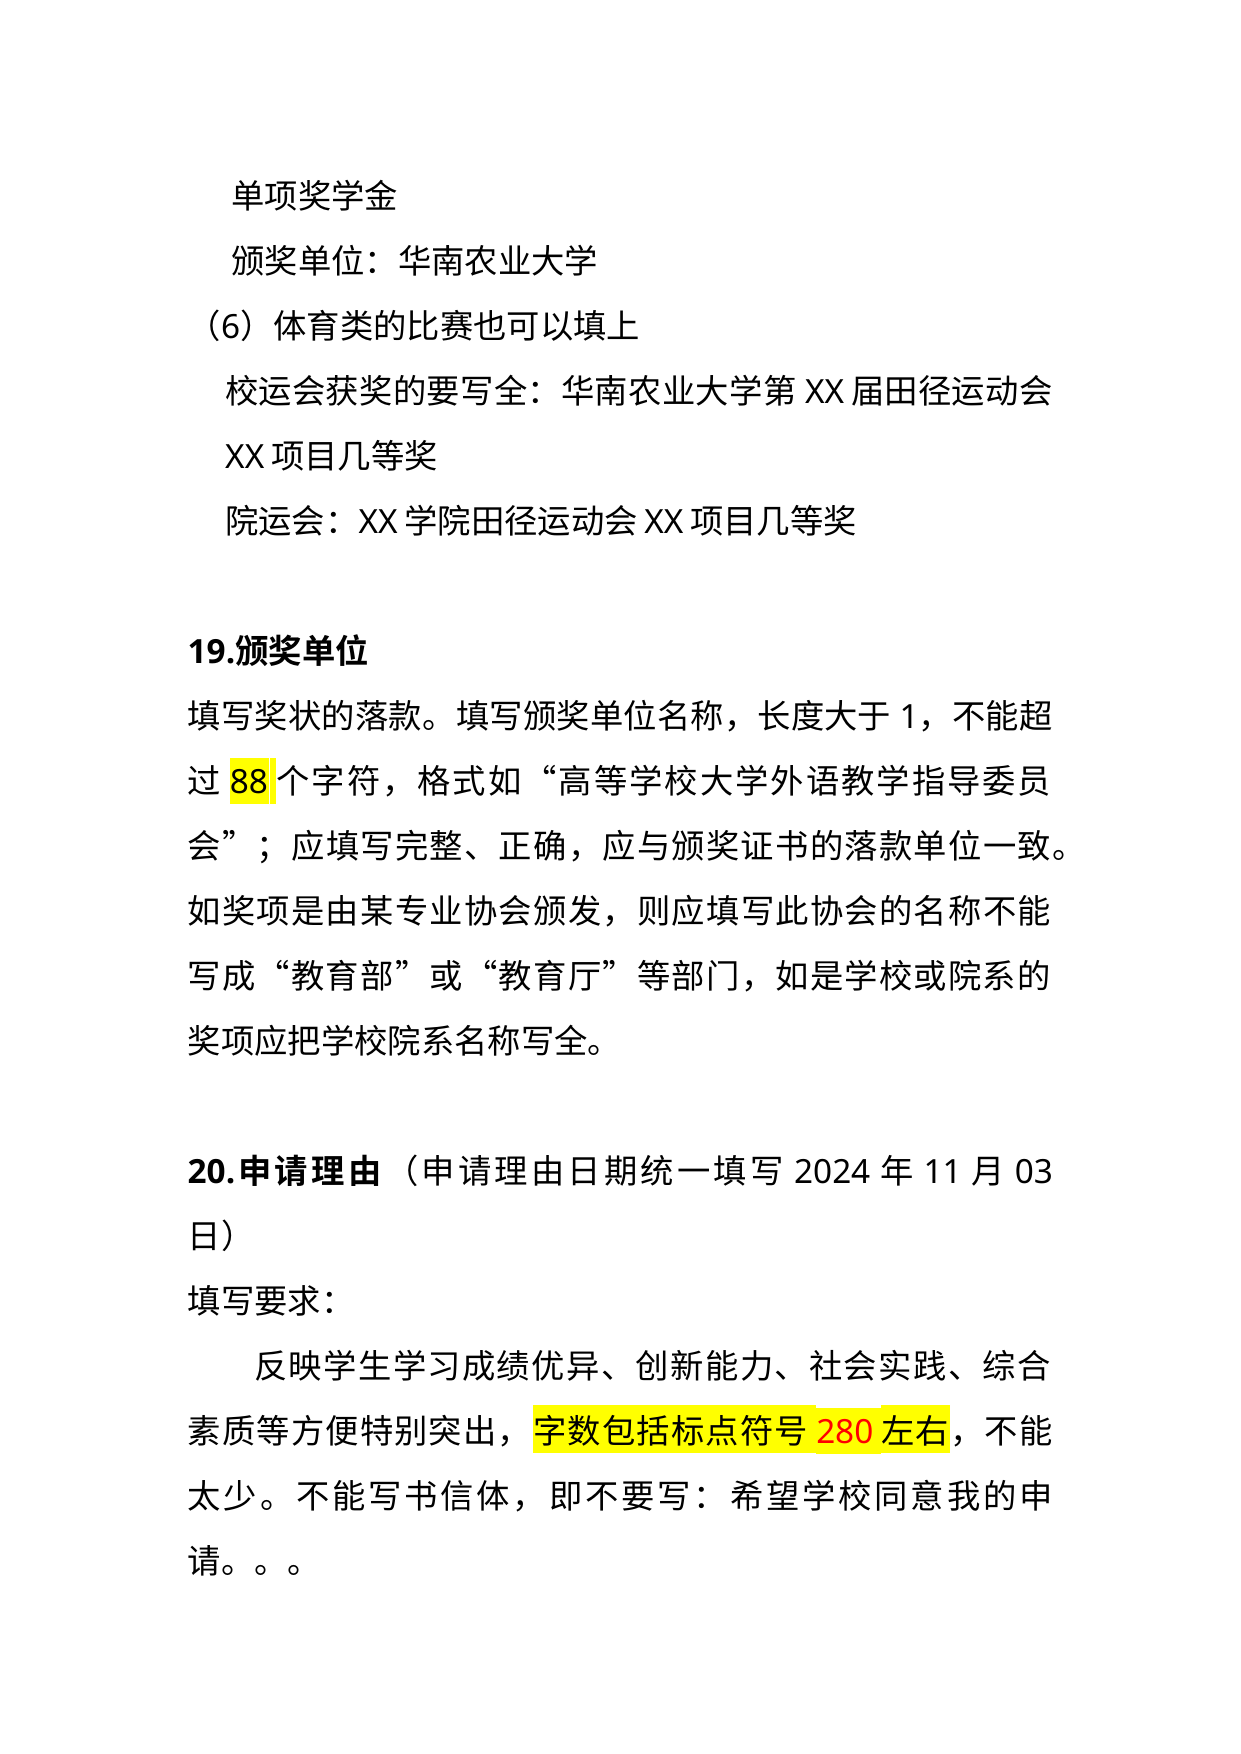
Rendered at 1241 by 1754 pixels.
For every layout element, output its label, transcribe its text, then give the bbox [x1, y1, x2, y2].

list 院运会：XX学院田径运动会XX项目几等奖 [225, 487, 1053, 552]
text 20.申请理由（申请理由日期统一填写2024年11月03日） [187, 1137, 1053, 1267]
list 颁奖单位：华南农业大学 [231, 227, 1053, 292]
text 填写奖状的落款。填写颁奖单位名称，长度大于1，不能超过88个字符，格式如“高等学校大学外语教学指导委员会”；应填写完整、正确，应与颁奖证书的落款单位一致。如奖项是由某专业协会颁发，则应填写此协会的名称不能写成“教育部”或“教育厅”等部门，如是学校或院系的奖项应把学校院系名称写全。 [187, 682, 1053, 1072]
text 反映学生学习成绩优异、创新能力、社会实践、综合素质等方便特别突出，字数包括标点符号280左右，不能太少。不能写书信体，即不要写：希望学校同意我的申请。。。 [187, 1332, 1053, 1592]
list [231, 162, 1053, 227]
list （6）体育类的比赛也可以填上 [187, 292, 1053, 357]
list 校运会获奖的要写全：华南农业大学第XX届田径运动会XX项目几等奖 [225, 357, 1053, 487]
text 19.颁奖单位 [187, 617, 1053, 682]
text 填写要求： [187, 1267, 1053, 1332]
